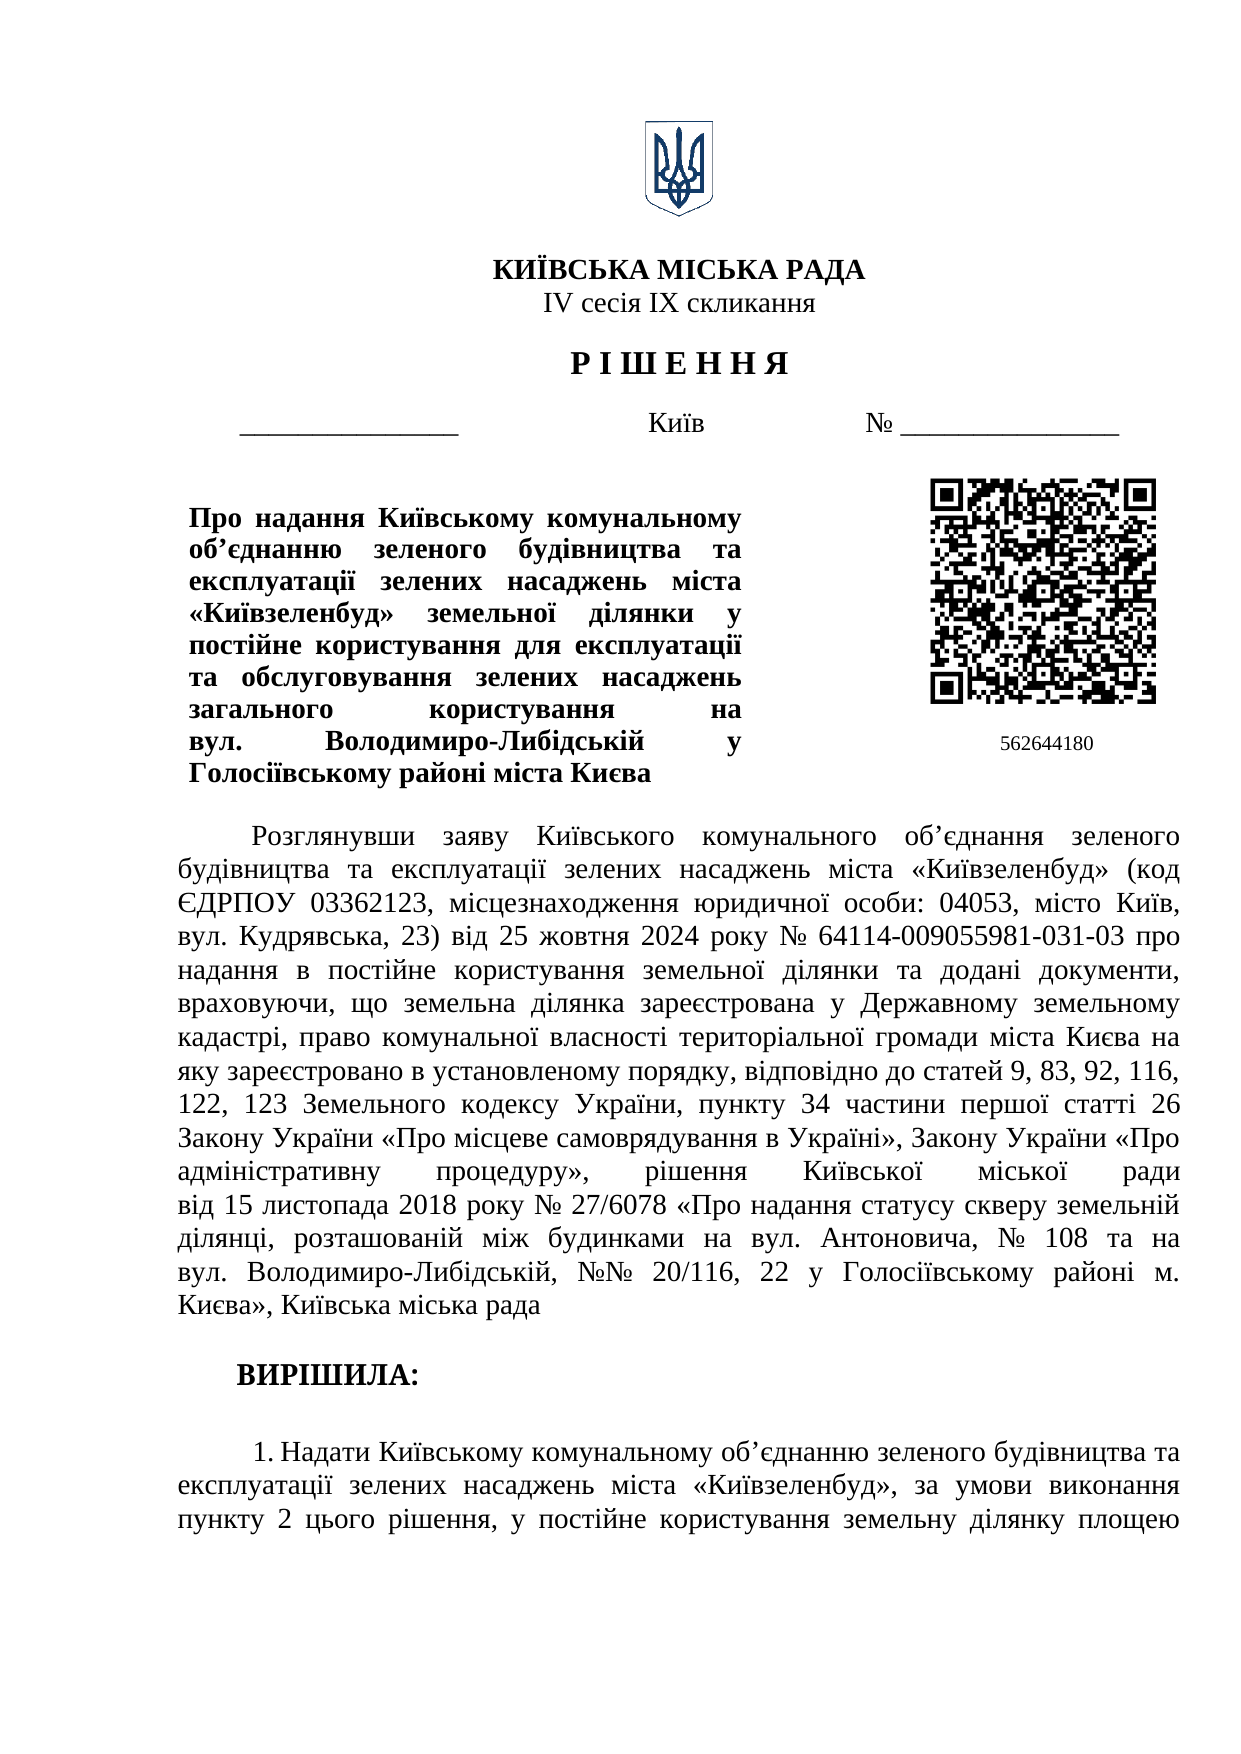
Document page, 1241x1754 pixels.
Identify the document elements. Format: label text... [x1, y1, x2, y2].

text КИЇВСЬКА МІСЬКА РАДА [177, 252, 1181, 286]
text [177, 1434, 1181, 1534]
picture [912, 460, 1174, 722]
picture [643, 118, 715, 219]
text _______________ Київ № _______________ [177, 406, 1181, 439]
table_header Про надання Київському комунальному об’єднанню зеленого будівництва та експлуатації зелених насаджень міста «Київзеленбуд» земельної ділянки у постійне користування для експлуатації та обслуговування зелених насаджень загального користування на вул. Володимиро-Либідській у Голосіївському районі міста Києва [177, 502, 753, 788]
text Розглянувши заяву Київського комунального об’єднання зеленого будівництва та експлуатації зелених насаджень міста «Київзеленбуд» (код ЄДРПОУ 03362123, місцезнаходження юридичної особи: 04053, місто Київ, вул. Кудрявська, 23) від 25 жовтня 2024 року № 64114-009055981-031-03 про надання в постійне користування земельної ділянки та додані документи, враховуючи, що земельна ділянка зареєстрована у Державному земельному кадастрі, право комунальної власності територіальної громади міста Києва на яку зареєстровано в установленому порядку, відповідно до статей 9, 83, 92, 116, 122, 123 Земельного кодексу України, пункту 34 частини першої статті 26 Закону України «Про місцеве самоврядування в Україні», Закону України «Про адміністративну процедуру», рішення Київської міської ради від 15 листопада 2018 року № 27/6078 «Про надання статусу скверу земельній ділянці, розташованій між будинками на вул. Антоновича, № 108 та на вул. Володимиро-Либідській, №№ 20/116, 22 у Голосіївському районі м. Києва», Київська міська рада [177, 818, 1181, 1321]
text ВИРІШИЛА: [177, 1354, 1181, 1394]
text IV сесія IX скликання [177, 286, 1181, 319]
text Р І Ш Е Н Н Я [177, 343, 1181, 382]
